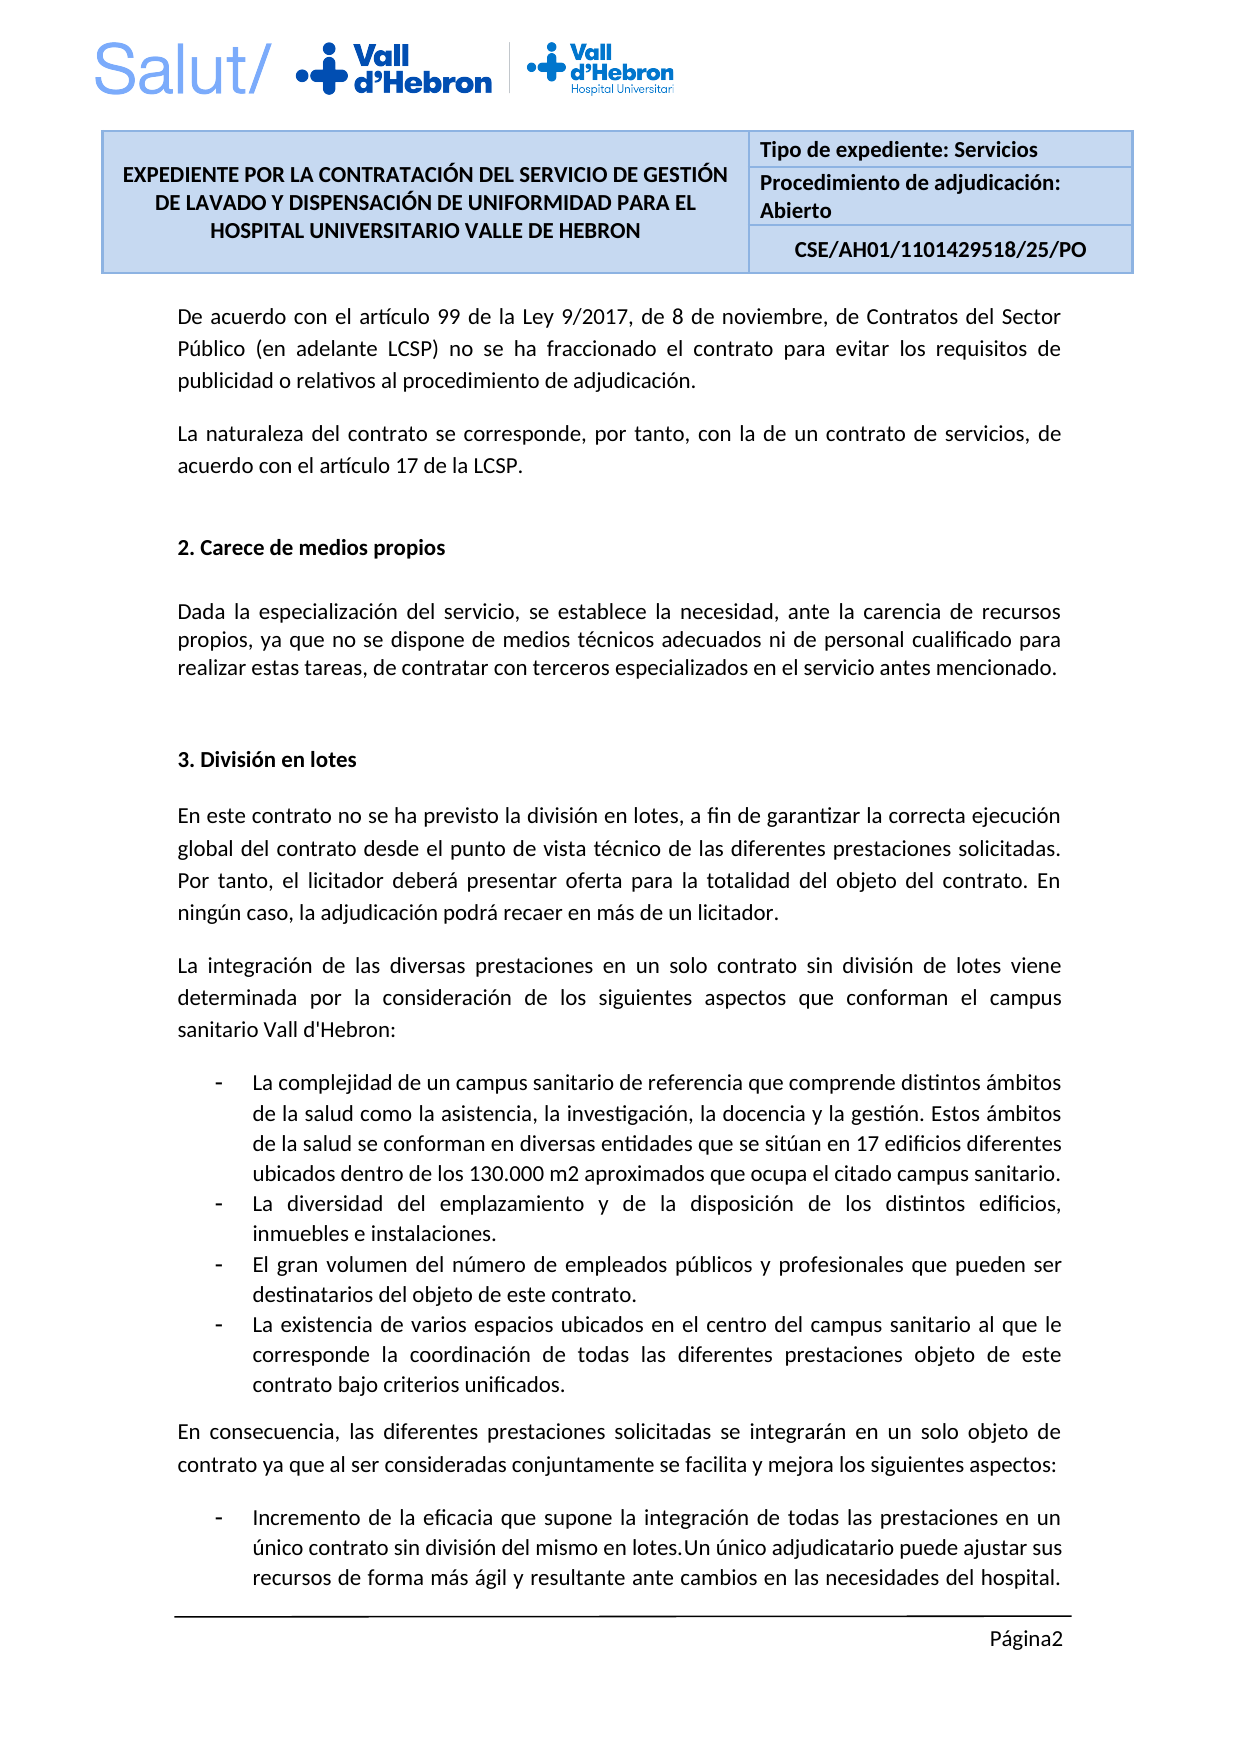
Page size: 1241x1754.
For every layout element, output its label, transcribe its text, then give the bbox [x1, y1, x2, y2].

list El gran volumen del número de empleados públicos y profesionales que pueden ser destinatarios del objeto de este contrato. [215, 1250, 1063, 1308]
list La complejidad de un campus sanitario de referencia que comprende distintos ámbitos de la salud como la asistencia, la investigación, la docencia y la gestión. Estos ámbitos de la salud se conforman en diversas entidades que se sitúan en 17 edificios diferentes ubicados dentro de los 130.000 m2 aproximados que ocupa el citado campus sanitario. [215, 1068, 1063, 1187]
list La existencia de varios espacios ubicados en el centro del campus sanitario al que le corresponde la coordinación de todas las diferentes prestaciones objeto de este contrato bajo criterios unificados. [215, 1310, 1063, 1399]
text La integración de las diversas prestaciones en un solo contrato sin división de lotes viene determinada por la consideración de los siguientes aspectos que conforman el campus sanitario Vall d'Hebron: [177, 951, 1063, 1043]
text Dada la especialización del servicio, se establece la necesidad, ante la carencia de recursos propios, ya que no se dispone de medios técnicos adecuados ni de personal cualificado para realizar estas tareas, de contratar con terceros especializados en el servicio antes mencionado. [177, 597, 1063, 681]
text La naturaleza del contrato se corresponde, por tanto, con la de un contrato de servicios, de acuerdo con el artículo 17 de la LCSP. [177, 419, 1063, 480]
picture [95, 42, 674, 96]
text 2. Carece de medios propios [177, 533, 1063, 561]
text En consecuencia, las diferentes prestaciones solicitadas se integrarán en un solo objeto de contrato ya que al ser consideradas conjuntamente se facilita y mejora los siguientes aspectos: [177, 1417, 1063, 1478]
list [215, 1503, 1063, 1591]
text En este contrato no se ha previsto la división en lotes, a fin de garantizar la correcta ejecución global del contrato desde el punto de vista técnico de las diferentes prestaciones solicitadas. Por tanto, el licitador deberá presentar oferta para la totalidad del objeto del contrato. En ningún caso, la adjudicación podrá recaer en más de un licitador. [177, 802, 1063, 926]
text 3. División en lotes [177, 746, 1063, 773]
list La diversidad del emplazamiento y de la disposición de los distintos edificios, inmuebles e instalaciones. [215, 1189, 1063, 1248]
text De acuerdo con el artículo 99 de la Ley 9/2017, de 8 de noviembre, de Contratos del Sector Público (en adelante LCSP) no se ha fraccionado el contrato para evitar los requisitos de publicidad o relativos al procedimiento de adjudicación. [177, 302, 1063, 394]
